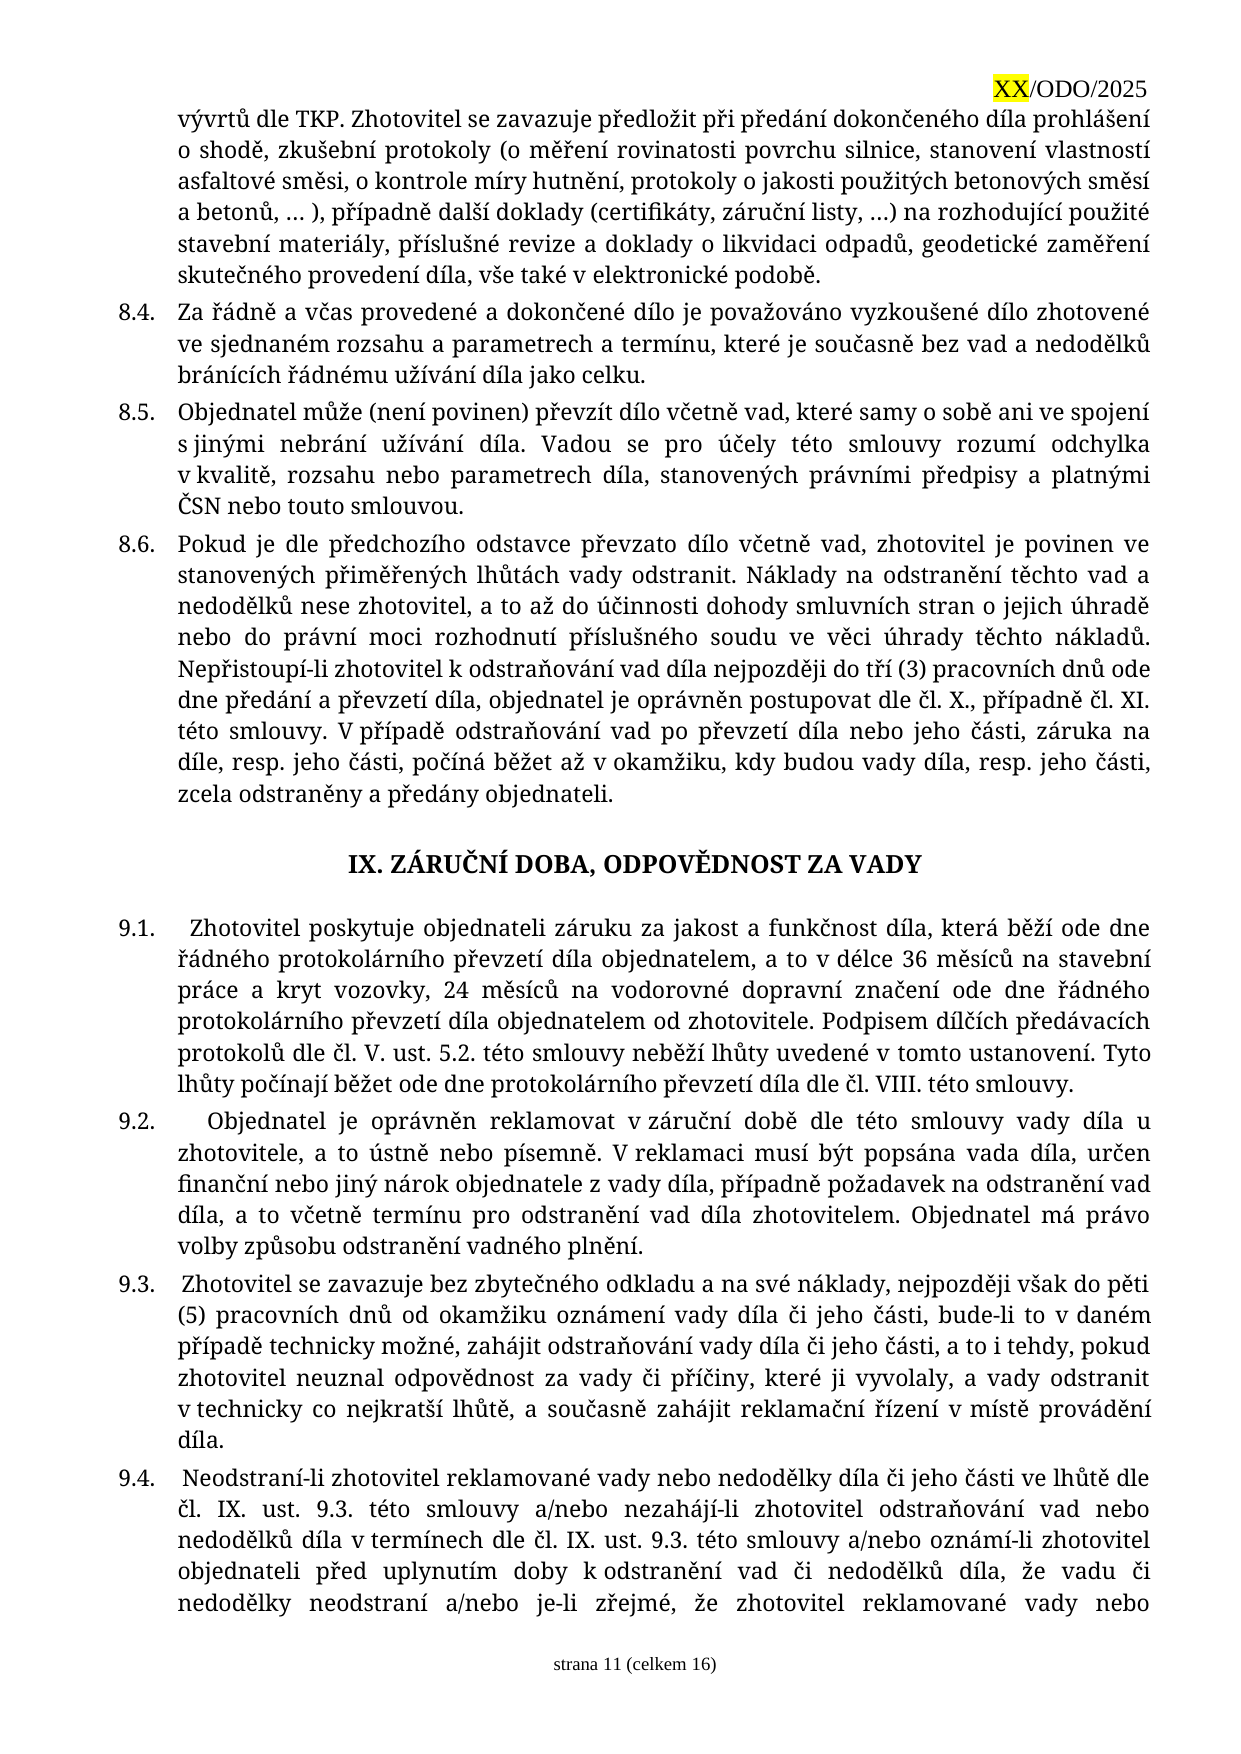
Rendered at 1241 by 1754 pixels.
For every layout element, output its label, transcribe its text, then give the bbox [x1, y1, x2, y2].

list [118, 1462, 1152, 1618]
list Objednatel je oprávněn reklamovat v záruční době dle této smlouvy vady díla u zhotovitele, a to ústně nebo písemně. V reklamaci musí být popsána vada díla, určen finanční nebo jiný nárok objednatele z vady díla, případně požadavek na odstranění vad díla, a to včetně termínu pro odstranění vad díla zhotovitelem. Objednatel má právo volby způsobu odstranění vadného plnění. [118, 1105, 1152, 1262]
list Objednatel může (není povinen) převzít dílo včetně vad, které samy o sobě ani ve spojení s jinými nebrání užívání díla. Vadou se pro účely této smlouvy rozumí odchylka v kvalitě, rozsahu nebo parametrech díla, stanovených právními předpisy a platnými ČSN nebo touto smlouvou. [118, 396, 1152, 521]
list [118, 102, 1152, 290]
list Pokud je dle předchozího odstavce převzato dílo včetně vad, zhotovitel je povinen ve stanovených přiměřených lhůtách vady odstranit. Náklady na odstranění těchto vad a nedodělků nese zhotovitel, a to až do účinnosti dohody smluvních stran o jejich úhradě nebo do právní moci rozhodnutí příslušného soudu ve věci úhrady těchto nákladů. Nepřistoupí-li zhotovitel k odstraňování vad díla nejpozději do tří (3) pracovních dnů ode dne předání a převzetí díla, objednatel je oprávněn postupovat dle čl. X., případně čl. XI. této smlouvy. V případě odstraňování vad po převzetí díla nebo jeho části, záruka na díle, resp. jeho části, počíná běžet až v okamžiku, kdy budou vady díla, resp. jeho části, zcela odstraněny a předány objednateli. [118, 527, 1152, 809]
list Za řádně a včas provedené a dokončené dílo je považováno vyzkoušené dílo zhotovené ve sjednaném rozsahu a parametrech a termínu, které je současně bez vad a nedodělků bránících řádnému užívání díla jako celku. [118, 296, 1152, 390]
list Zhotovitel poskytuje objednateli záruku za jakost a funkčnost díla, která běží ode dne řádného protokolárního převzetí díla objednatelem, a to v délce 36 měsíců na stavební práce a kryt vozovky, 24 měsíců na vodorovné dopravní značení ode dne řádného protokolárního převzetí díla objednatelem od zhotovitele. Podpisem dílčích předávacích protokolů dle čl. V. ust. 5.2. této smlouvy neběží lhůty uvedené v tomto ustanovení. Tyto lhůty počínají běžet ode dne protokolárního převzetí díla dle čl. VIII. této smlouvy. [118, 912, 1152, 1099]
subtitle IX. ZÁRUČNÍ DOBA, ODPOVĚDNOST ZA VADY [118, 846, 1152, 880]
list Zhotovitel se zavazuje bez zbytečného odkladu a na své náklady, nejpozději však do pěti (5) pracovních dnů od okamžiku oznámení vady díla či jeho části, bude-li to v daném případě technicky možné, zahájit odstraňování vady díla či jeho části, a to i tehdy, pokud zhotovitel neuznal odpovědnost za vady či příčiny, které ji vyvolaly, a vady odstranit v technicky co nejkratší lhůtě, a současně zahájit reklamační řízení v místě provádění díla. [118, 1268, 1152, 1455]
